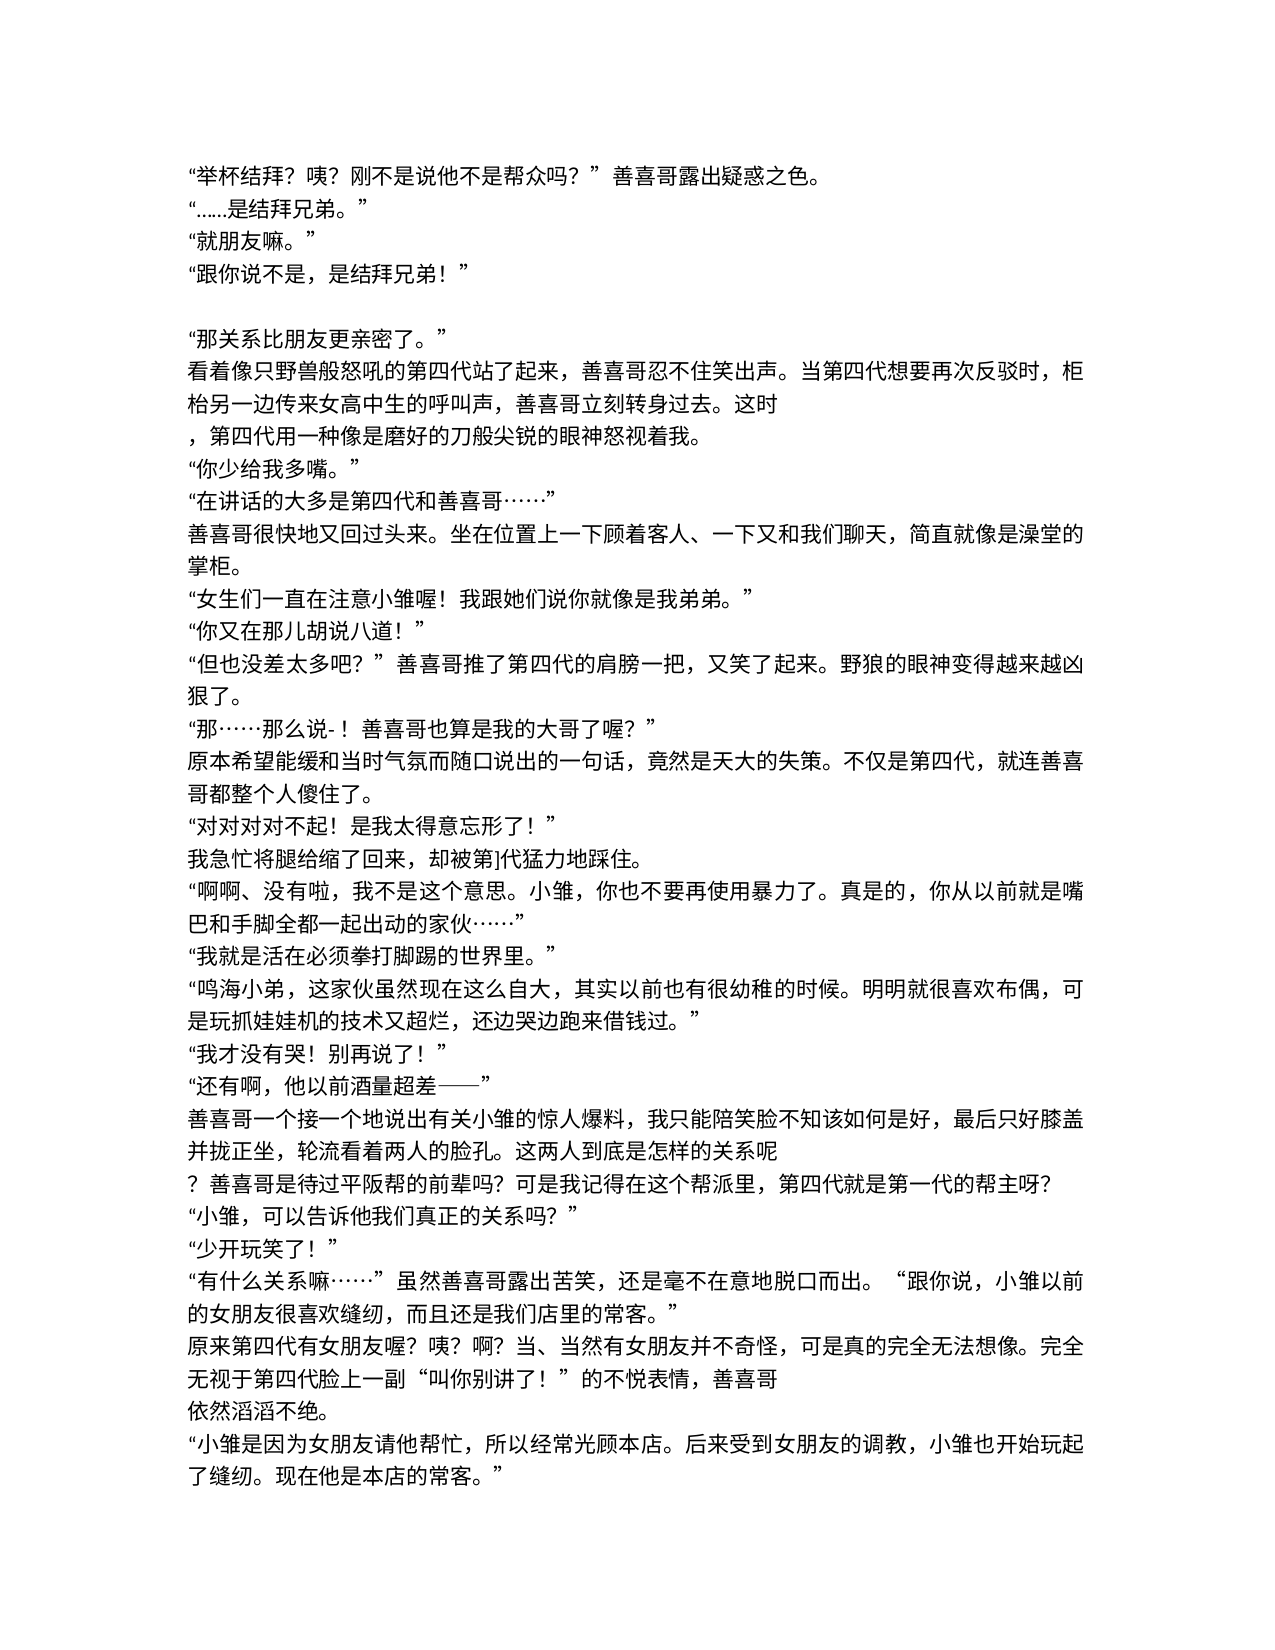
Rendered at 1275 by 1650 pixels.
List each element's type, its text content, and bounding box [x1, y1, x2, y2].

text “那……那么说- ！善喜哥也算是我的大哥了喔？” [187, 711, 1087, 744]
text “但也没差太多吧？”善喜哥推了第四代的肩膀一把，又笑了起来。野狼的眼神变得越来越凶狠了。 [187, 646, 1087, 711]
text “有什么关系嘛……”虽然善喜哥露出苦笑，还是毫不在意地脱口而出。“跟你说，小雏以前的女朋友很喜欢缝纫，而且还是我们店里的常客。” [187, 1264, 1087, 1329]
text 我急忙将腿给缩了回来，却被第]代猛力地踩住。 [187, 841, 1087, 874]
text “鸣海小弟，这家伙虽然现在这么自大，其实以前也有很幼稚的时候。明明就很喜欢布偶，可是玩抓娃娃机的技术又超烂，还边哭边跑来借钱过。” [187, 971, 1087, 1036]
text “啊啊、没有啦，我不是这个意思。小雏，你也不要再使用暴力了。真是的，你从以前就是嘴巴和手脚全都一起出动的家伙……” [187, 874, 1087, 939]
text 原本希望能缓和当时气氛而随口说出的一句话，竟然是天大的失策。不仅是第四代，就连善喜哥都整个人傻住了。 [187, 744, 1087, 809]
text ？善喜哥是待过平阪帮的前辈吗？可是我记得在这个帮派里，第四代就是第一代的帮主呀？ [187, 1166, 1087, 1199]
text “还有啊，他以前酒量超差——” [187, 1069, 1087, 1101]
text “……是结拜兄弟。” [187, 191, 1087, 224]
text “你少给我多嘴。” [187, 451, 1087, 484]
text “女生们一直在注意小雏喔！我跟她们说你就像是我弟弟。” [187, 581, 1087, 614]
text “少开玩笑了！” [187, 1231, 1087, 1264]
text “那关系比朋友更亲密了。” [187, 321, 1087, 354]
text 依然滔滔不绝。 [187, 1394, 1087, 1426]
text “在讲话的大多是第四代和善喜哥……” [187, 484, 1087, 516]
text 原来第四代有女朋友喔？咦？啊？当、当然有女朋友并不奇怪，可是真的完全无法想像。完全无视于第四代脸上一副“叫你别讲了！”的不悦表情，善喜哥 [187, 1329, 1087, 1394]
text “我才没有哭！别再说了！” [187, 1036, 1087, 1069]
text “我就是活在必须拳打脚踢的世界里。” [187, 939, 1087, 971]
text “对对对对不起！是我太得意忘形了！” [187, 809, 1087, 841]
text “举杯结拜？咦？刚不是说他不是帮众吗？”善喜哥露出疑惑之色。 [187, 159, 1087, 191]
text ，第四代用一种像是磨好的刀般尖锐的眼神怒视着我。 [187, 419, 1087, 451]
text 善喜哥一个接一个地说出有关小雏的惊人爆料，我只能陪笑脸不知该如何是好，最后只好膝盖并拢正坐，轮流看着两人的脸孔。这两人到底是怎样的关系呢 [187, 1101, 1087, 1166]
text 看着像只野兽般怒吼的第四代站了起来，善喜哥忍不住笑出声。当第四代想要再次反驳时，柜枱另一边传来女高中生的呼叫声，善喜哥立刻转身过去。这时 [187, 354, 1087, 419]
text “跟你说不是，是结拜兄弟！” [187, 256, 1087, 289]
text “小雏，可以告诉他我们真正的关系吗？” [187, 1199, 1087, 1231]
text 善喜哥很快地又回过头来。坐在位置上一下顾着客人、一下又和我们聊天，简直就像是澡堂的掌柜。 [187, 516, 1087, 581]
text “就朋友嘛。” [187, 224, 1087, 256]
text “你又在那儿胡说八道！” [187, 614, 1087, 646]
text “小雏是因为女朋友请他帮忙，所以经常光顾本店。后来受到女朋友的调教，小雏也开始玩起了缝纫。现在他是本店的常客。” [187, 1426, 1087, 1491]
